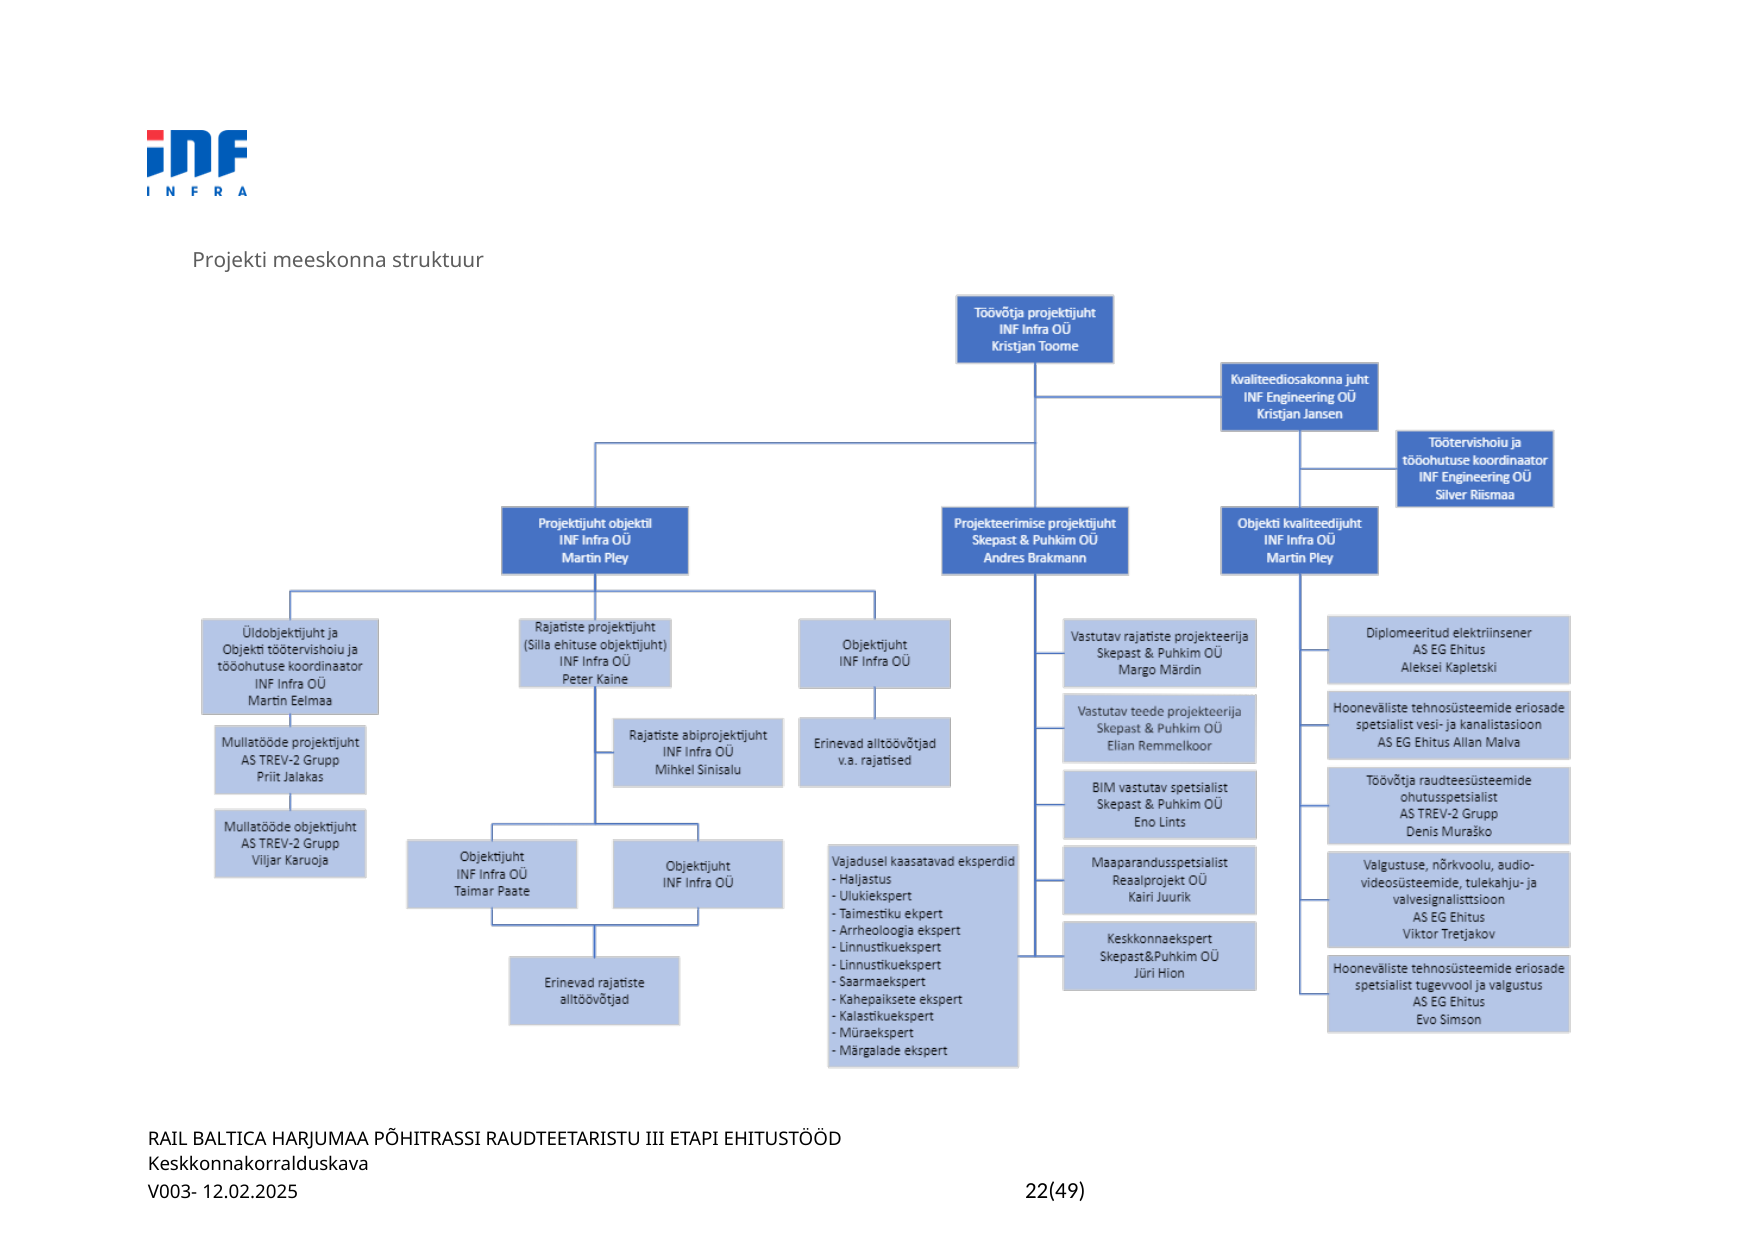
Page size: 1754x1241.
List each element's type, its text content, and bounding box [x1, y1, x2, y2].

picture [147, 130, 247, 196]
list Projekti meeskonna struktuur [192, 245, 1651, 274]
picture [192, 290, 1579, 1073]
